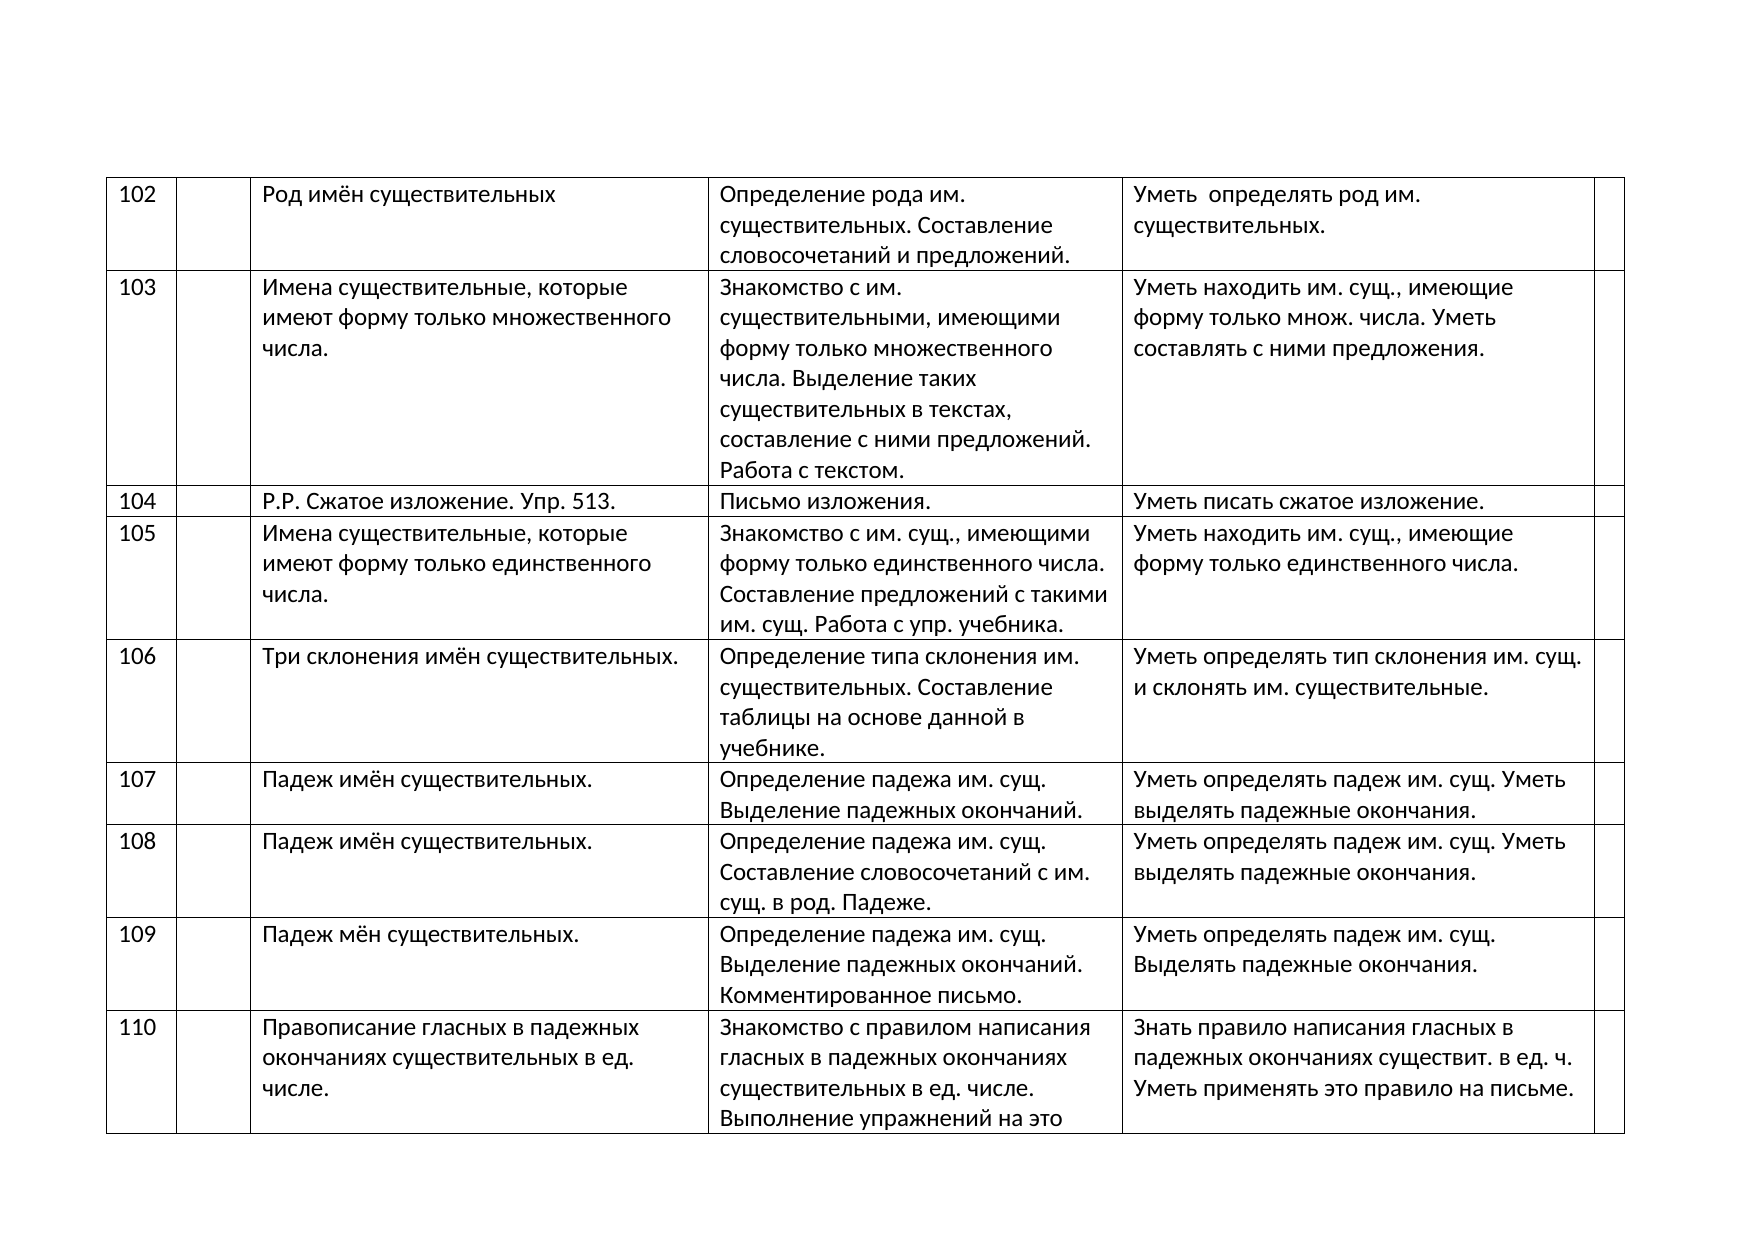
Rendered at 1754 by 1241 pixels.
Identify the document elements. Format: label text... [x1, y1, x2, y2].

table_cell [1595, 918, 1624, 1009]
table_cell [177, 763, 250, 824]
table_cell 109 [107, 918, 176, 1009]
table_cell [177, 1011, 250, 1133]
table_cell Определение падежа им. сущ. Составление словосочетаний с им. сущ. в род. Падеже. [709, 825, 1122, 917]
table_cell Уметь находить им. сущ., имеющие форму только единственного числа. [1123, 517, 1594, 639]
table_cell 103 [107, 271, 176, 484]
table_cell Уметь определять род им. существительных. [1123, 178, 1594, 270]
table_cell Имена существительные, которые имеют форму только единственного числа. [251, 517, 708, 639]
table_cell Уметь определять тип склонения им. сущ. и склонять им. существительные. [1123, 640, 1594, 762]
table_cell Падеж имён существительных. [251, 763, 708, 824]
table_cell Имена существительные, которые имеют форму только множественного числа. [251, 271, 708, 484]
table_cell 108 [107, 825, 176, 917]
table_cell [1595, 517, 1624, 639]
table_cell [177, 178, 250, 270]
table_cell 104 [107, 486, 176, 516]
table_cell [1595, 825, 1624, 917]
table_cell Уметь писать сжатое изложение. [1123, 486, 1594, 516]
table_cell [1123, 1011, 1594, 1133]
table_cell [1595, 763, 1624, 824]
table_cell [1595, 486, 1624, 516]
table_cell Уметь находить им. сущ., имеющие форму только множ. числа. Уметь составлять с ними предложения. [1123, 271, 1594, 484]
table_cell [177, 271, 250, 484]
table_cell Определение падежа им. сущ. Выделение падежных окончаний. [709, 763, 1122, 824]
table_cell [177, 640, 250, 762]
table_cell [709, 1011, 1122, 1133]
table_cell [177, 825, 250, 917]
table_cell 107 [107, 763, 176, 824]
table_cell [177, 486, 250, 516]
table_cell Уметь определять падеж им. сущ. Уметь выделять падежные окончания. [1123, 825, 1594, 917]
table_cell Уметь определять падеж им. сущ. Выделять падежные окончания. [1123, 918, 1594, 1009]
table_cell Определение типа склонения им. существительных. Составление таблицы на основе данной в учебнике. [709, 640, 1122, 762]
table_cell [1595, 271, 1624, 484]
table_cell Определение рода им. существительных. Составление словосочетаний и предложений. [709, 178, 1122, 270]
table_cell Падеж имён существительных. [251, 825, 708, 917]
table_cell [1595, 178, 1624, 270]
table_cell 102 [107, 178, 176, 270]
table_cell [177, 918, 250, 1009]
table_cell 110 [107, 1011, 176, 1133]
table_cell Письмо изложения. [709, 486, 1122, 516]
table_cell Уметь определять падеж им. сущ. Уметь выделять падежные окончания. [1123, 763, 1594, 824]
table_cell 106 [107, 640, 176, 762]
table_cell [251, 1011, 708, 1133]
table_cell Р.Р. Сжатое изложение. Упр. 513. [251, 486, 708, 516]
table_cell Падеж мён существительных. [251, 918, 708, 1009]
table_cell Знакомство с им. сущ., имеющими форму только единственного числа. Составление предложений с такими им. сущ. Работа с упр. учебника. [709, 517, 1122, 639]
table_cell 105 [107, 517, 176, 639]
table_cell [177, 517, 250, 639]
table_cell [1595, 1011, 1624, 1133]
table_cell Знакомство с им. существительными, имеющими форму только множественного числа. Выделение таких существительных в текстах, составление с ними предложений. Работа с текстом. [709, 271, 1122, 484]
table_cell Род имён существительных [251, 178, 708, 270]
table_cell Три склонения имён существительных. [251, 640, 708, 762]
table_cell Определение падежа им. сущ. Выделение падежных окончаний. Комментированное письмо. [709, 918, 1122, 1009]
table_cell [1595, 640, 1624, 762]
